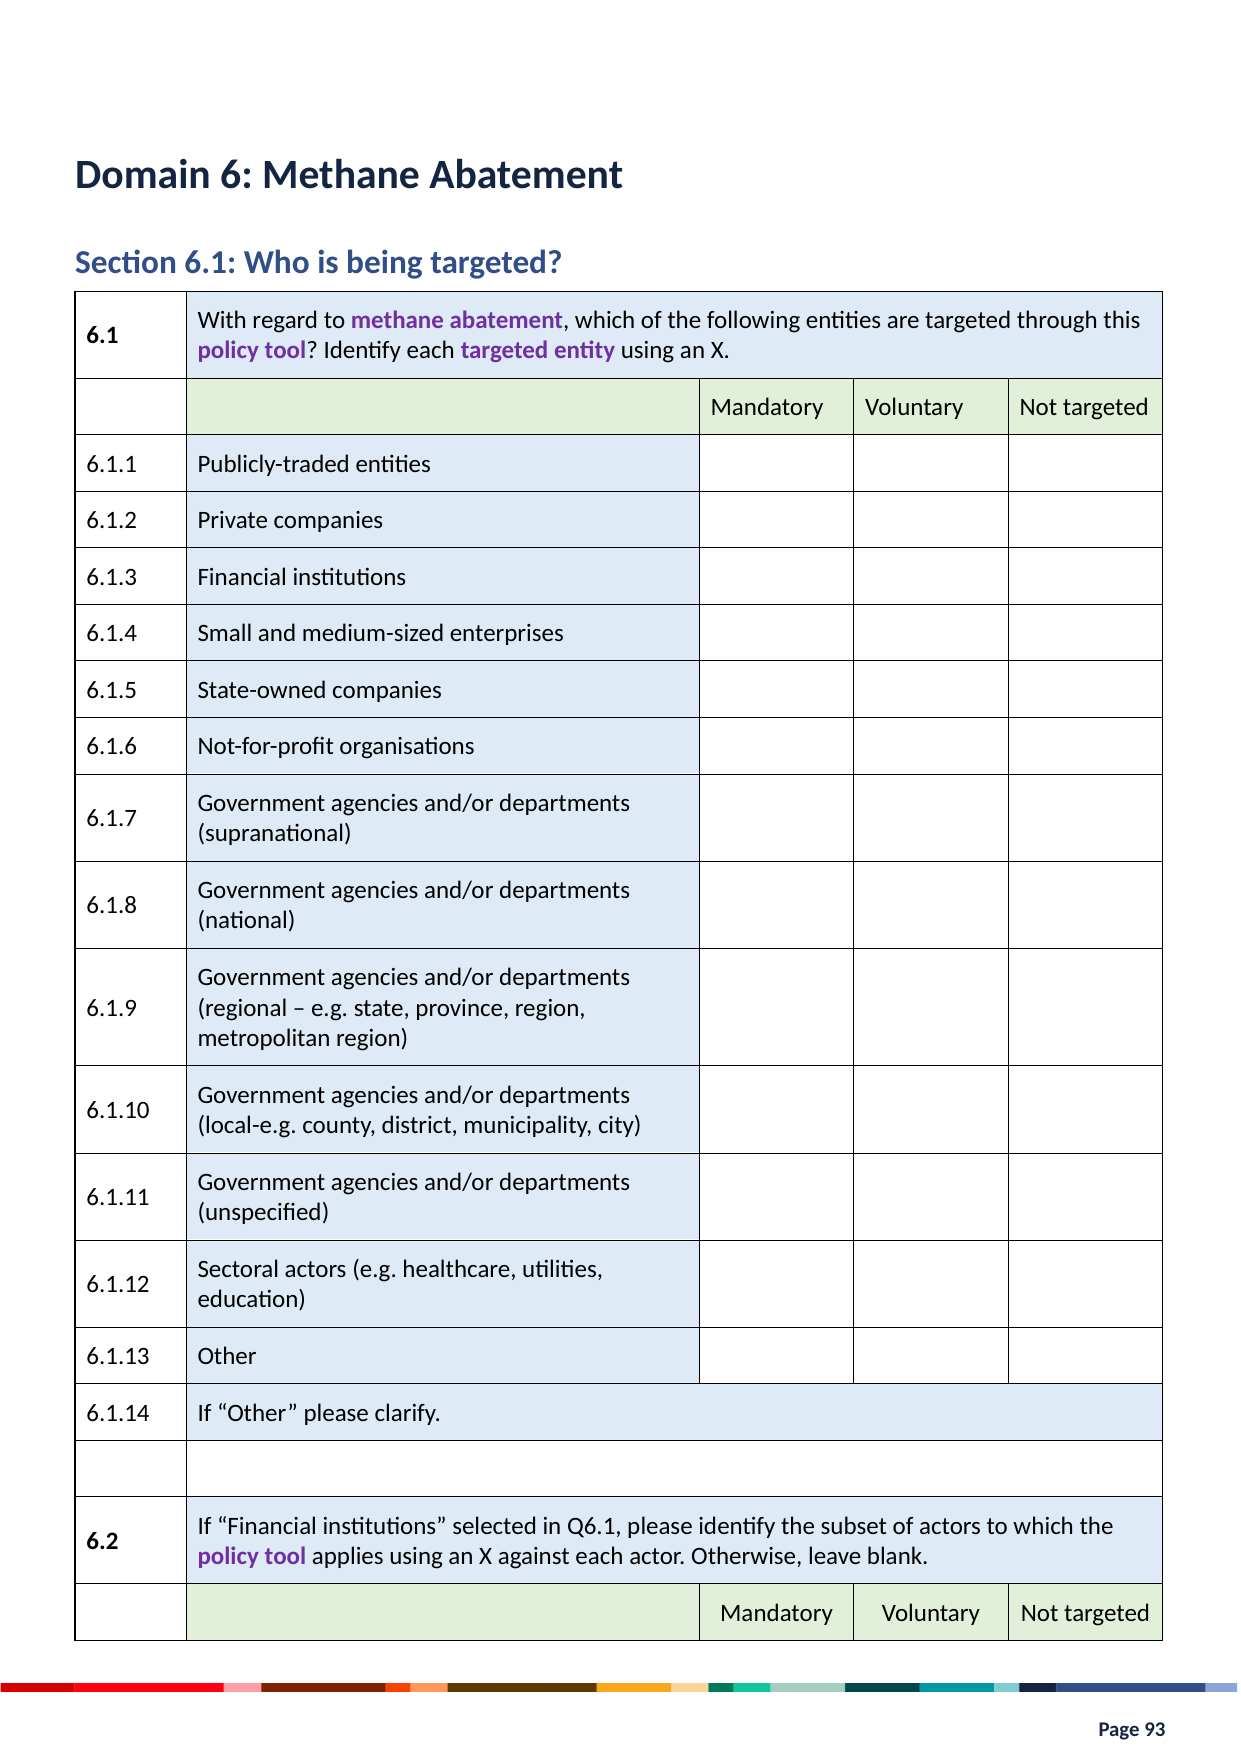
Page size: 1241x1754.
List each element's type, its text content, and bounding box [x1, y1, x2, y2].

subtitle Domain 6: Methane Abatement [75, 148, 1165, 199]
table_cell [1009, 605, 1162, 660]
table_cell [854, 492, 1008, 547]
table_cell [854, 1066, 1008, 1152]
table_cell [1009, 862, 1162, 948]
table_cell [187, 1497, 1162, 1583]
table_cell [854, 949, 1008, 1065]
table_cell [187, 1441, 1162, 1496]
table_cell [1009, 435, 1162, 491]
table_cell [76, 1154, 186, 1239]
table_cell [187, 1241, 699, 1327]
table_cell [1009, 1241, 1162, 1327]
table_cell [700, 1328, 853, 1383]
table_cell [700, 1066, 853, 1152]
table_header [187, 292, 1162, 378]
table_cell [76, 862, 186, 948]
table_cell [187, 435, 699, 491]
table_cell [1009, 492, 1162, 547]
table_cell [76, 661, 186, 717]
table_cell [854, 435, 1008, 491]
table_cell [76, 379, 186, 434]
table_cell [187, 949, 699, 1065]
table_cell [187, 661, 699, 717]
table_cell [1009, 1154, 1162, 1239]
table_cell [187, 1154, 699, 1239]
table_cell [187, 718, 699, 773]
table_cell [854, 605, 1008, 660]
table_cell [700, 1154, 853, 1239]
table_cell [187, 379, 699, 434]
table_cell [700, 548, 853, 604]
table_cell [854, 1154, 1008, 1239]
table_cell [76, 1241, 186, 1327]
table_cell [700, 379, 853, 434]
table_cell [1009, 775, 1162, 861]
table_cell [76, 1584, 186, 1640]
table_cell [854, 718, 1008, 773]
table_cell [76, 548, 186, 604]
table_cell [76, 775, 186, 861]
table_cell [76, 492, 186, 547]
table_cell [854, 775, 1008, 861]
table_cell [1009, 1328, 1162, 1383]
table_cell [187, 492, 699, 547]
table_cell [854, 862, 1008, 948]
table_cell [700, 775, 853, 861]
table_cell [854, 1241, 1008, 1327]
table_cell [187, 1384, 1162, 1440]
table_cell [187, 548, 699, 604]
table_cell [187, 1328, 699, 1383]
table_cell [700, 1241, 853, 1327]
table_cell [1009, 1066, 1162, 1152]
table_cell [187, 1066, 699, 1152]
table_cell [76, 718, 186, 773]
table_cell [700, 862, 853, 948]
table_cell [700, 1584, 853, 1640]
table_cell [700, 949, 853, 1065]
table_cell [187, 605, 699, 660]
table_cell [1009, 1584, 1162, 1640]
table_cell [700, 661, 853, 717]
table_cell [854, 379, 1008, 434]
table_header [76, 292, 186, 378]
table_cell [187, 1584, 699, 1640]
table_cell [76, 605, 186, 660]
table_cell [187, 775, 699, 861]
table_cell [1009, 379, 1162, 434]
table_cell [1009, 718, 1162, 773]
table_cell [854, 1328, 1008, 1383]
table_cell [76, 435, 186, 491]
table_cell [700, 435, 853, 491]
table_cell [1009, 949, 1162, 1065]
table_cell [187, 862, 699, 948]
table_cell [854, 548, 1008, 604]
subtitle Section 6.1: Who is being targeted? [75, 241, 1165, 282]
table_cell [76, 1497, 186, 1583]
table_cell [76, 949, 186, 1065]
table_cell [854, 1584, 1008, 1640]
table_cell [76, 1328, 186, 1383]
picture [0, 1683, 1236, 1692]
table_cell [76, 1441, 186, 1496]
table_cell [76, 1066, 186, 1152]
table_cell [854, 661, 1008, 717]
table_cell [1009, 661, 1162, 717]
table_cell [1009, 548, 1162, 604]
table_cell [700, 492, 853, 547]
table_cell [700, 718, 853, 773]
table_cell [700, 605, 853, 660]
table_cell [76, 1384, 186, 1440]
